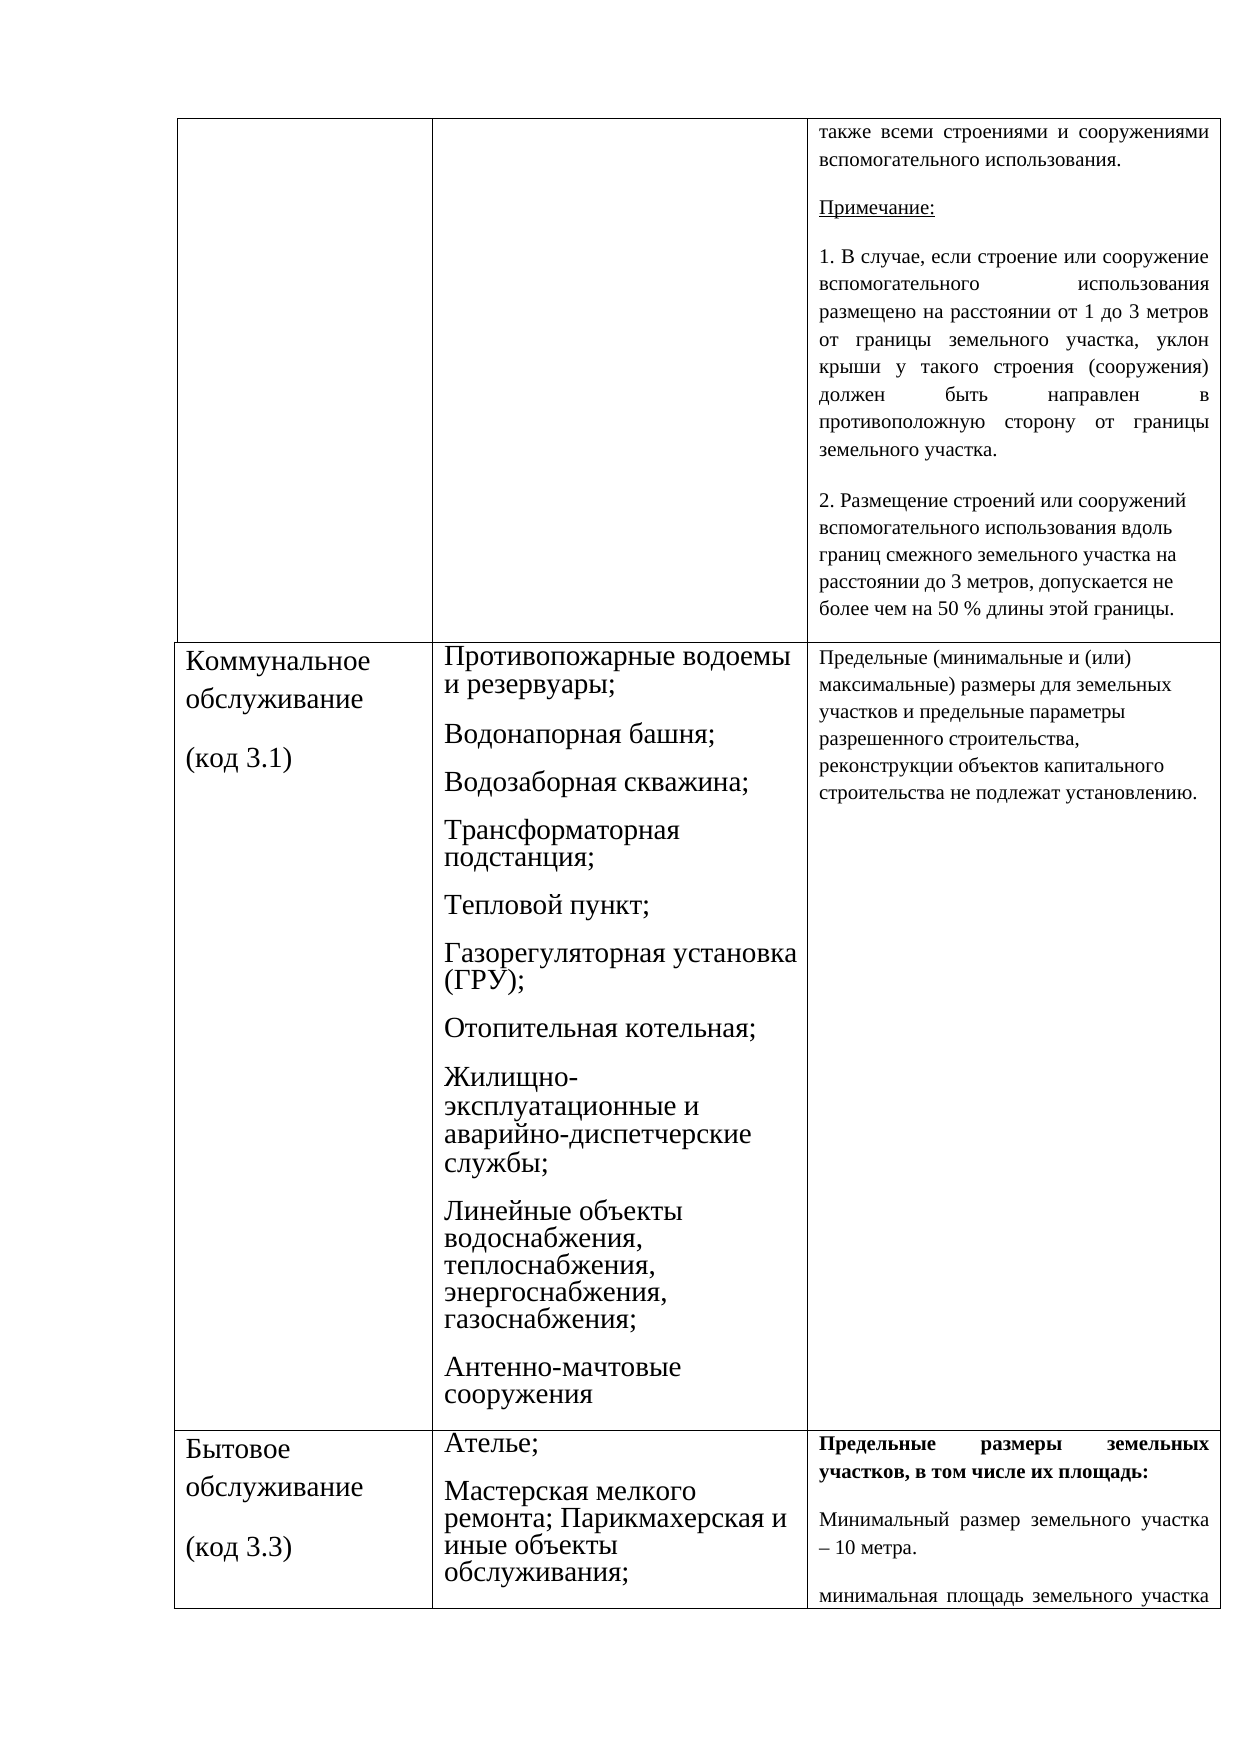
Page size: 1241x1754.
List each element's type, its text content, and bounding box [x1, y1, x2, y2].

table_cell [808, 119, 1220, 642]
table_cell Предельные (минимальные и (или) максимальные) размеры для земельных участков и предельные параметры разрешенного строительства, реконструкции объектов капитального строительства не подлежат установлению. [808, 643, 1220, 1430]
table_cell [433, 1431, 807, 1608]
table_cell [175, 1431, 432, 1608]
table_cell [433, 119, 807, 642]
table_cell Противопожарные водоемы и резервуары; Водонапорная башня; Водозаборная скважина; Трансформаторная подстанция; Тепловой пункт; Газорегуляторная установка (ГРУ); Отопительная котельная; Жилищно-эксплуатационные и аварийно-диспетчерские службы; Линейные объекты водоснабжения, теплоснабжения, энергоснабжения, газоснабжения; Антенно-мачтовые сооружения [433, 643, 807, 1430]
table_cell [178, 119, 432, 642]
table_cell Коммунальное обслуживание (код 3.1) [175, 643, 432, 1430]
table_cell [808, 1431, 1220, 1608]
